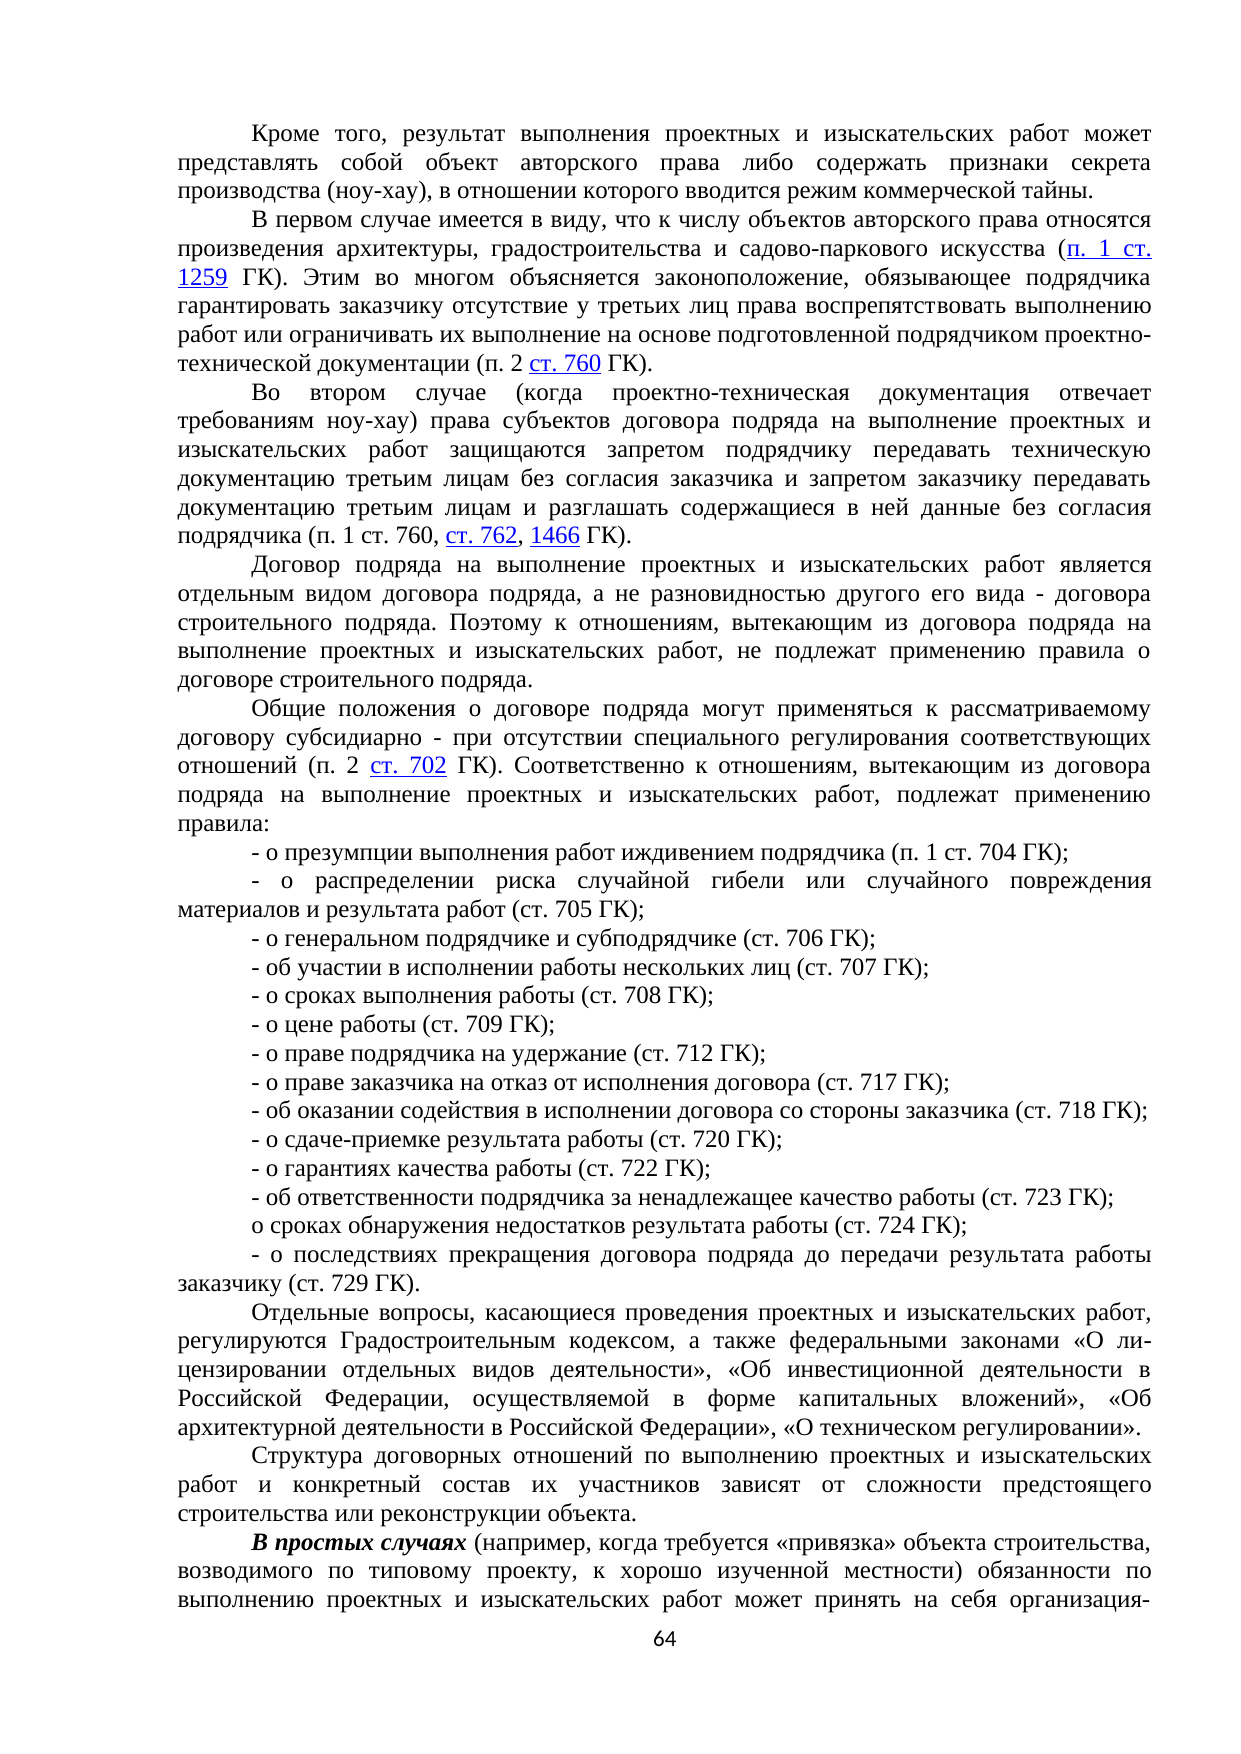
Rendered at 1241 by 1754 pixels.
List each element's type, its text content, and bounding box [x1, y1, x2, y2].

text В первом случае имеется в виду, что к числу объектов авторского права относятся произведения архитектуры, градостроительства и садово-паркового искусства (п. 1 ст. 1259 ГК). Этим во многом объясняется законоположение, обязывающее подрядчика гарантировать заказчику отсутствие у третьих лиц права воспрепятствовать выполнению работ или ограничивать их выполнение на основе подготовленной подрядчиком проектно-технической документации (п. 2 ст. 760 ГК). [177, 204, 1152, 377]
text - об оказании содействия в исполнении договора со стороны заказчика (ст. 718 ГК); [177, 1096, 1152, 1124]
text - о праве заказчика на отказ от исполнения договора (ст. 717 ГК); [177, 1067, 1152, 1096]
text - о цене работы (ст. 709 ГК); [177, 1009, 1152, 1038]
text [177, 1527, 1152, 1613]
text - о генеральном подрядчике и субподрядчике (ст. 706 ГК); [177, 923, 1152, 952]
text - о гарантиях качества работы (ст. 722 ГК); [177, 1153, 1152, 1182]
text Отдельные вопросы, касающиеся проведения проектных и изыскательских работ, регулируются Градостроительным кодексом, а также федеральными законами «О лицензировании отдельных видов деятельности», «Об инвестиционной деятельности в Российской Федерации, осуществляемой в форме капитальных вложений», «Об архитектурной деятельности в Российской Федерации», «О техническом регулировании». [177, 1297, 1152, 1441]
text - о сроках выполнения работы (ст. 708 ГК); [177, 981, 1152, 1009]
text - об участии в исполнении работы нескольких лиц (ст. 707 ГК); [177, 952, 1152, 981]
text - о праве подрядчика на удержание (ст. 712 ГК); [177, 1038, 1152, 1067]
text - о распределении риска случайной гибели или случайного повреждения материалов и результата работ (ст. 705 ГК); [177, 866, 1152, 923]
text Кроме того, результат выполнения проектных и изыскательских работ может представлять собой объект авторского права либо содержать признаки секрета производства (ноу-хау), в отношении которого вводится режим коммерческой тайны. [177, 118, 1152, 204]
text - о сдаче-приемке результата работы (ст. 720 ГК); [177, 1124, 1152, 1153]
text Общие положения о договоре подряда могут применяться к рассматриваемому договору субсидиарно - при отсутствии специального регулирования соответствующих отношений (п. 2 ст. 702 ГК). Соответственно к отношениям, вытекающим из договора подряда на выполнение проектных и изыскательских работ, подлежат применению правила: [177, 693, 1152, 837]
text - о презумпции выполнения работ иждивением подрядчика (п. 1 ст. 704 ГК); [177, 837, 1152, 866]
text Структура договорных отношений по выполнению проектных и изыскательских работ и конкретный состав их участников зависят от сложности предстоящего строительства или реконструкции объекта. [177, 1441, 1152, 1527]
text о сроках обнаружения недостатков результата работы (ст. 724 ГК); [177, 1211, 1152, 1239]
text - об ответственности подрядчика за ненадлежащее качество работы (ст. 723 ГК); [177, 1182, 1152, 1211]
text Договор подряда на выполнение проектных и изыскательских работ является отдельным видом договора подряда, а не разновидностью другого его вида - договора строительного подряда. Поэтому к отношениям, вытекающим из договора подряда на выполнение проектных и изыскательских работ, не подлежат применению правила о договоре строительного подряда. [177, 549, 1152, 693]
text Во втором случае (когда проектно-техническая документация отвечает требованиям ноу-хау) права субъектов договора подряда на выполнение проектных и изыскательских работ защищаются запретом подрядчику передавать техническую документацию третьим лицам без согласия заказчика и запретом заказчику передавать документацию третьим лицам и разглашать содержащиеся в ней данные без согласия подрядчика (п. 1 ст. 760, ст. 762, 1466 ГК). [177, 377, 1152, 549]
text - о последствиях прекращения договора подряда до передачи результата работы заказчику (ст. 729 ГК). [177, 1239, 1152, 1297]
